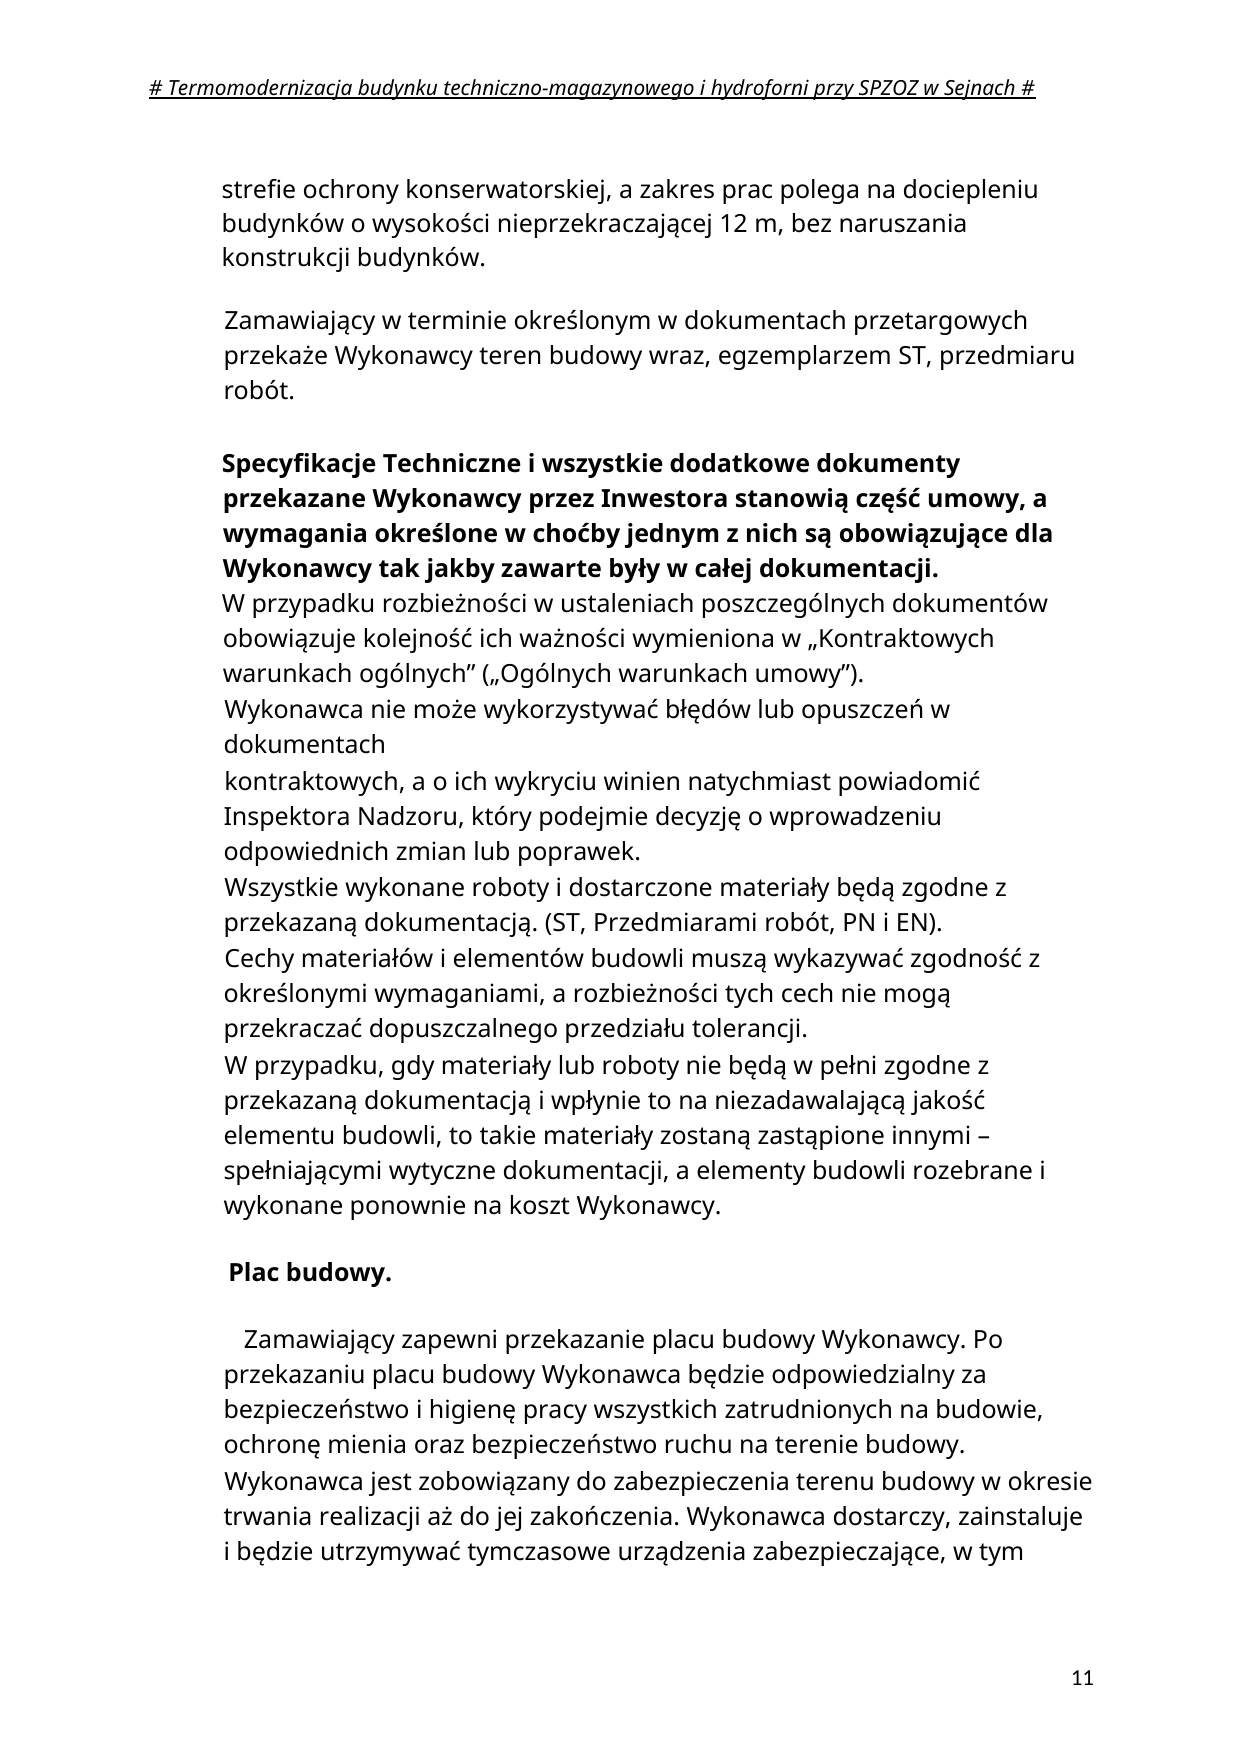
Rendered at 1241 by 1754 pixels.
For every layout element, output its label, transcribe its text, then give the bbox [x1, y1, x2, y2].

text Wykonawca nie może wykorzystywać błędów lub opuszczeń w dokumentach [223, 692, 1094, 761]
text Plac budowy. [222, 1255, 1094, 1289]
text W przypadku, gdy materiały lub roboty nie będą w pełni zgodne z przekazaną dokumentacją i wpłynie to na niezadawalającą jakość elementu budowli, to takie materiały zostaną zastąpione innymi – spełniającymi wytyczne dokumentacji, a elementy budowli rozebrane i wykonane ponownie na koszt Wykonawcy. [223, 1047, 1094, 1222]
text W przypadku rozbieżności w ustaleniach poszczególnych dokumentów obowiązuje kolejność ich ważności wymieniona w „Kontraktowych warunkach ogólnych” („Ogólnych warunkach umowy”). [222, 586, 1094, 690]
text Specyfikacje Techniczne i wszystkie dodatkowe dokumenty przekazane Wykonawcy przez Inwestora stanowią część umowy, a wymagania określone w choćby jednym z nich są obowiązujące dla Wykonawcy tak jakby zawarte były w całej dokumentacji. [222, 445, 1094, 584]
text Zamawiający w terminie określonym w dokumentach przetargowych przekaże Wykonawcy teren budowy wraz, egzemplarzem ST, przedmiaru robót. [223, 303, 1094, 407]
text Cechy materiałów i elementów budowli muszą wykazywać zgodność z określonymi wymaganiami, a rozbieżności tych cech nie mogą przekraczać dopuszczalnego przedziału tolerancji. [223, 941, 1094, 1045]
text Wszystkie wykonane roboty i dostarczone materiały będą zgodne z przekazaną dokumentacją. (ST, Przedmiarami robót, PN i EN). [223, 869, 1094, 939]
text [223, 1463, 1094, 1567]
text kontraktowych, a o ich wykryciu winien natychmiast powiadomić Inspektora Nadzoru, który podejmie decyzję o wprowadzeniu odpowiednich zmian lub poprawek. [223, 763, 1094, 867]
text Zamawiający zapewni przekazanie placu budowy Wykonawcy. Po przekazaniu placu budowy Wykonawca będzie odpowiedzialny za bezpieczeństwo i higienę pracy wszystkich zatrudnionych na budowie, ochronę mienia oraz bezpieczeństwo ruchu na terenie budowy. [223, 1322, 1094, 1461]
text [221, 172, 1094, 274]
